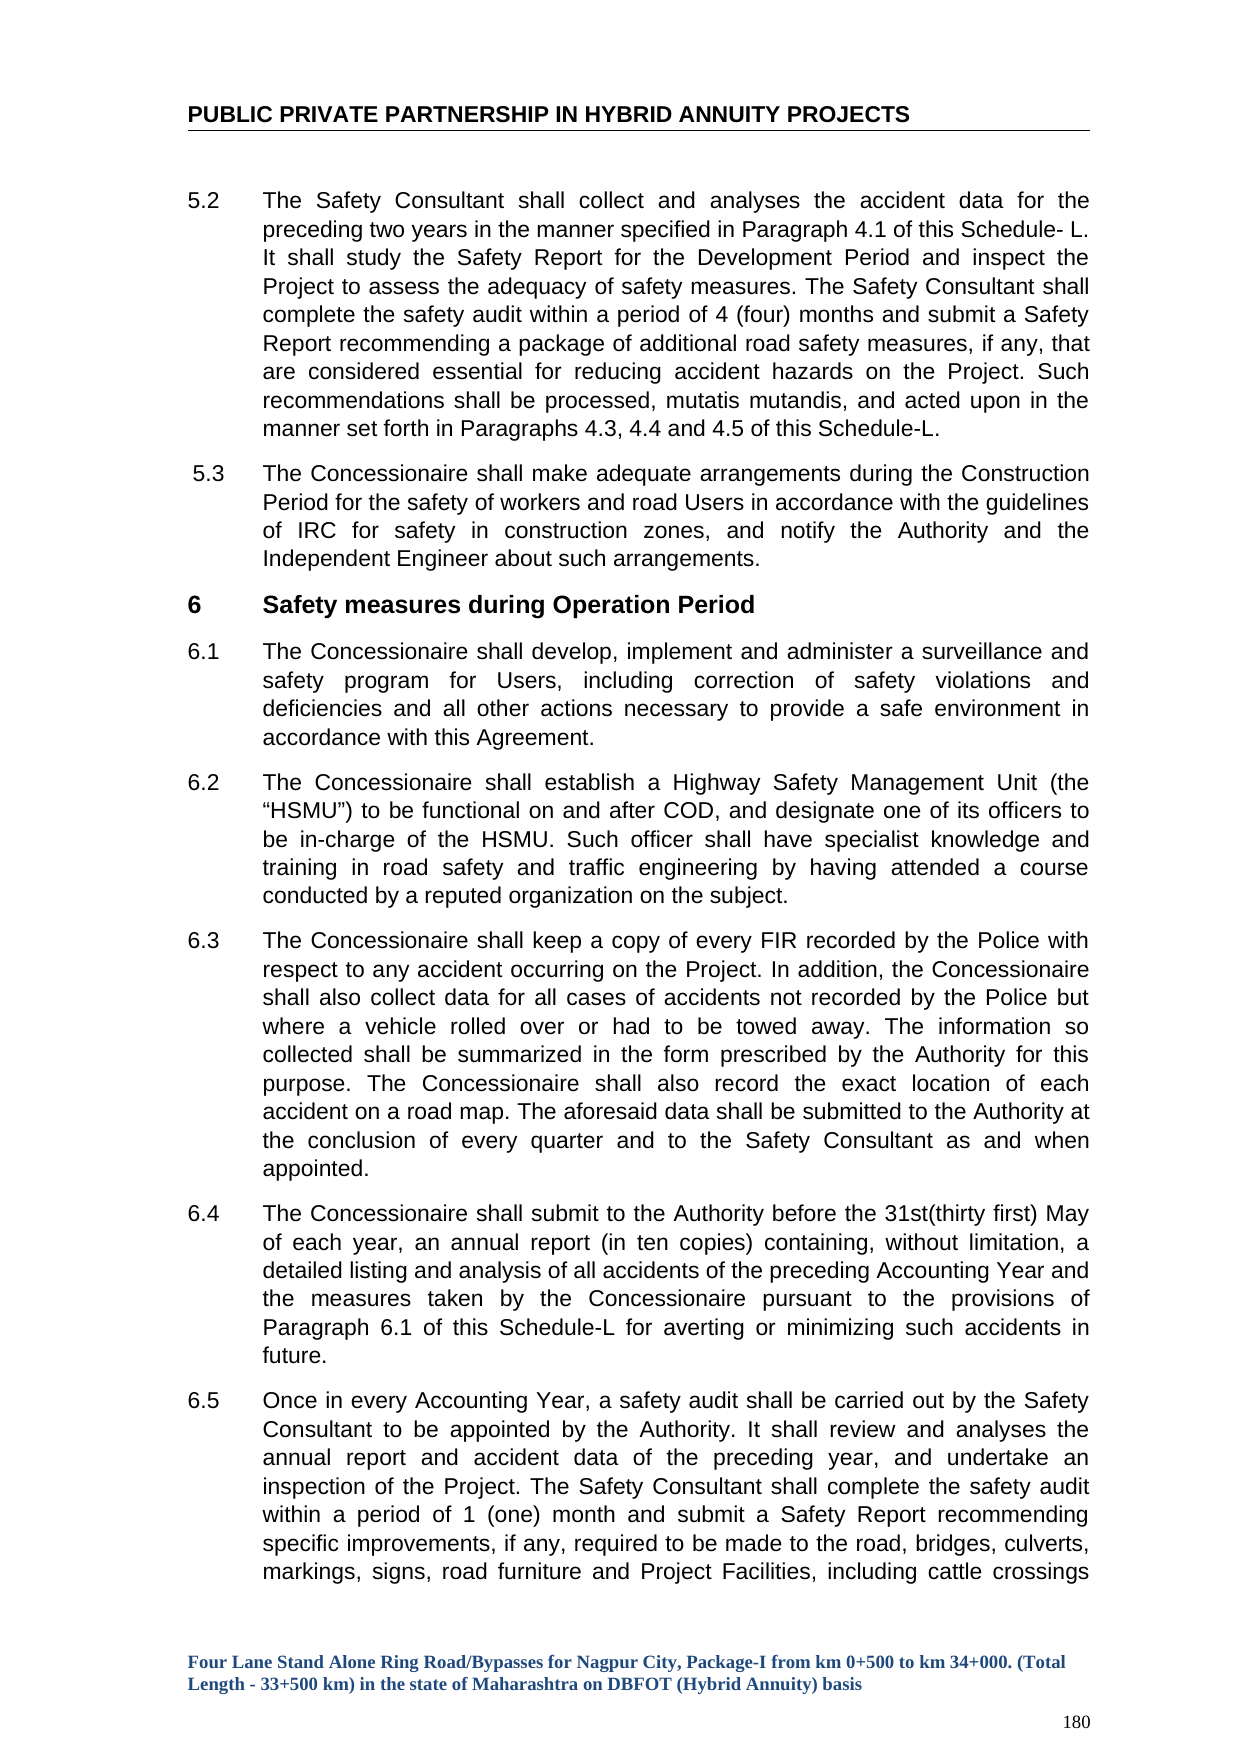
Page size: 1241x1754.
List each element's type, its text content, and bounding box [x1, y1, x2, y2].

text 6.2 The Concessionaire shall establish a Highway Safety Management Unit (the “HSMU”) to be functional on and after COD, and designate one of its officers to be in-charge of the HSMU. Such officer shall have specialist knowledge and training in road safety and traffic engineering by having attended a course conducted by a reputed organization on the subject. [187, 769, 1090, 909]
text 6.3 The Concessionaire shall keep a copy of every FIR recorded by the Police with respect to any accident occurring on the Project. In addition, the Concessionaire shall also collect data for all cases of accidents not recorded by the Police but where a vehicle rolled over or had to be towed away. The information so collected shall be summarized in the form prescribed by the Authority for this purpose. The Concessionaire shall also record the exact location of each accident on a road map. The aforesaid data shall be submitted to the Authority at the conclusion of every quarter and to the Safety Consultant as and when appointed. [187, 927, 1090, 1181]
text 5.2 The Safety Consultant shall collect and analyses the accident data for the preceding two years in the manner specified in Paragraph 4.1 of this Schedule- L. It shall study the Safety Report for the Development Period and inspect the Project to assess the adequacy of safety measures. The Safety Consultant shall complete the safety audit within a period of 4 (four) months and submit a Safety Report recommending a package of additional road safety measures, if any, that are considered essential for reducing accident hazards on the Project. Such recommendations shall be processed, mutatis mutandis, and acted upon in the manner set forth in Paragraphs 4.3, 4.4 and 4.5 of this Schedule-L. [187, 187, 1090, 441]
text 6.1 The Concessionaire shall develop, implement and administer a surveillance and safety program for Users, including correction of safety violations and deficiencies and all other actions necessary to provide a safe environment in accordance with this Agreement. [187, 638, 1090, 750]
text 6.4 The Concessionaire shall submit to the Authority before the 31st(thirty first) May of each year, an annual report (in ten copies) containing, without limitation, a detailed listing and analysis of all accidents of the preceding Accounting Year and the measures taken by the Concessionaire pursuant to the provisions of Paragraph 6.1 of this Schedule-L for averting or minimizing such accidents in future. [187, 1200, 1090, 1369]
text 5.3 The Concessionaire shall make adequate arrangements during the Construction Period for the safety of workers and road Users in accordance with the guidelines of IRC for safety in construction zones, and notify the Authority and the Independent Engineer about such arrangements. [192, 460, 1090, 572]
text 6 Safety measures during Operation Period [187, 591, 1090, 619]
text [187, 1387, 1090, 1584]
